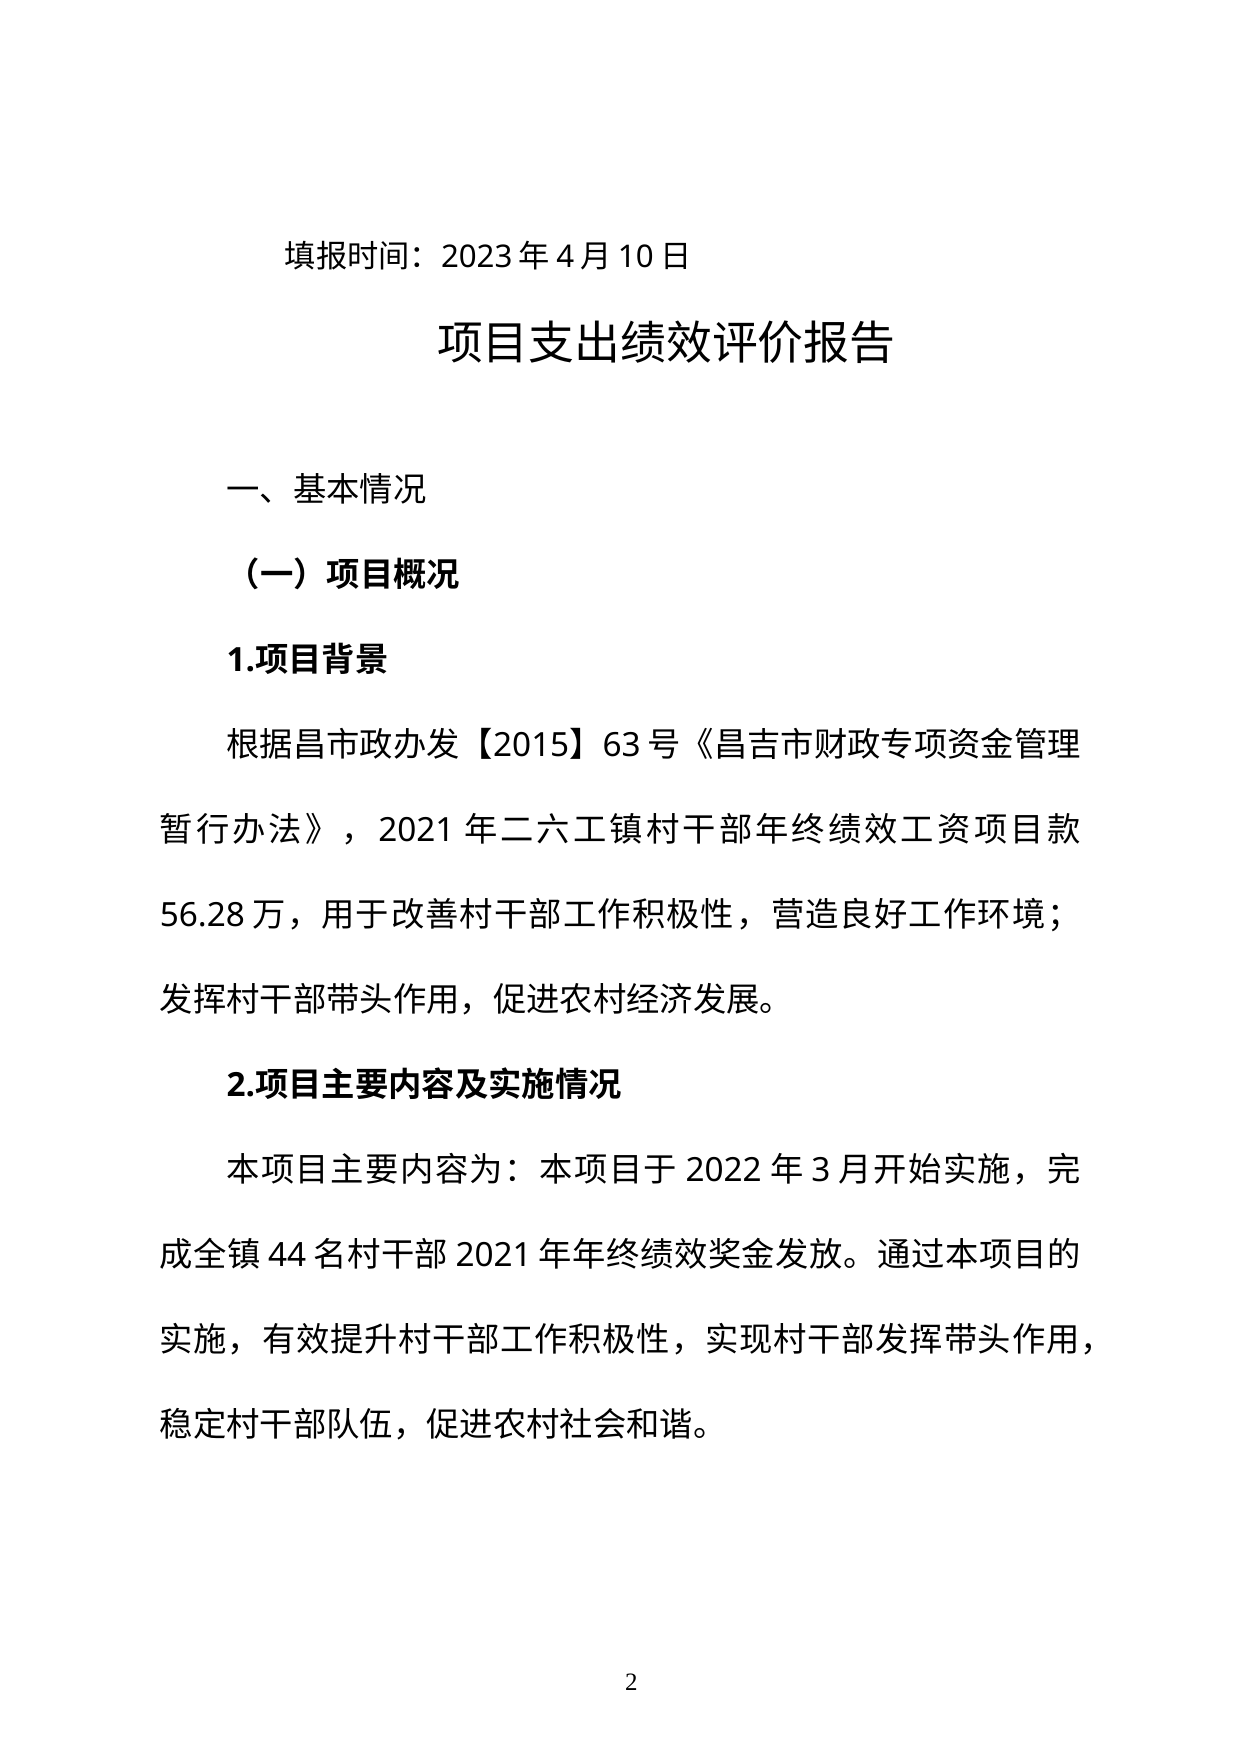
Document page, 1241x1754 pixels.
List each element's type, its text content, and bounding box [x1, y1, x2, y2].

subtitle 一、基本情况 [159, 444, 1081, 529]
text 本项目主要内容为：本项目于2022年3月开始实施，完成全镇44名村干部2021年年终绩效奖金发放。通过本项目的实施，有效提升村干部工作积极性，实现村干部发挥带头作用，稳定村干部队伍，促进农村社会和谐。 [159, 1124, 1081, 1464]
text 填报时间：2023年4月10日 [159, 212, 1081, 297]
text 项目支出绩效评价报告 [159, 297, 1081, 382]
subtitle 2.项目主要内容及实施情况 [159, 1039, 1081, 1124]
text 根据昌市政办发【2015】63号《昌吉市财政专项资金管理暂行办法》，2021年二六工镇村干部年终绩效工资项目款56.28万，用于改善村干部工作积极性，营造良好工作环境；发挥村干部带头作用，促进农村经济发展。 [159, 699, 1081, 1039]
subtitle （一）项目概况 [159, 529, 1081, 614]
subtitle 1.项目背景 [159, 614, 1081, 699]
